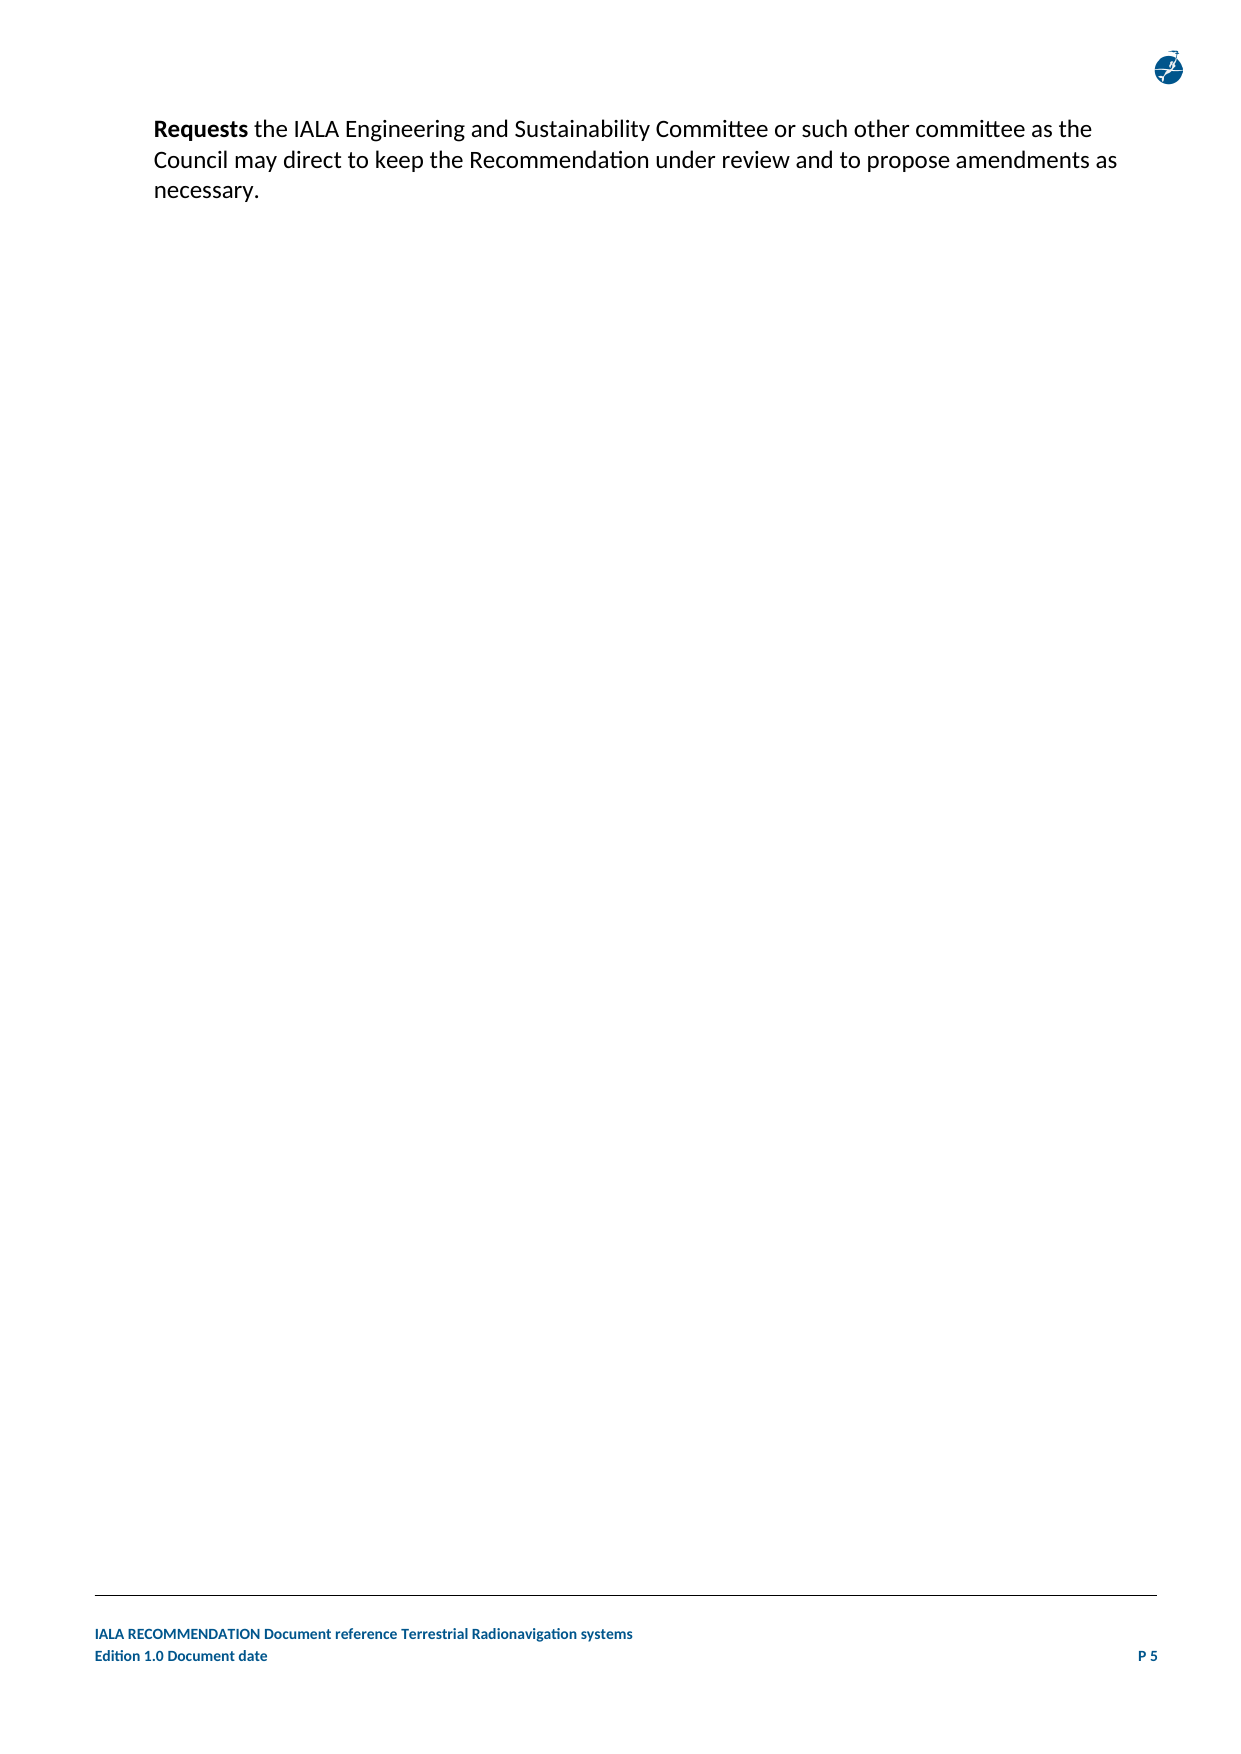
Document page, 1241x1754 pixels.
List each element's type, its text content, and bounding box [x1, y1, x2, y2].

picture [1123, 0, 1241, 119]
list Requests the IALA Engineering and Sustainability Committee or such other committee as the Council may direct to keep the Recommendation under review and to propose amendments as necessary. [153, 113, 1157, 205]
